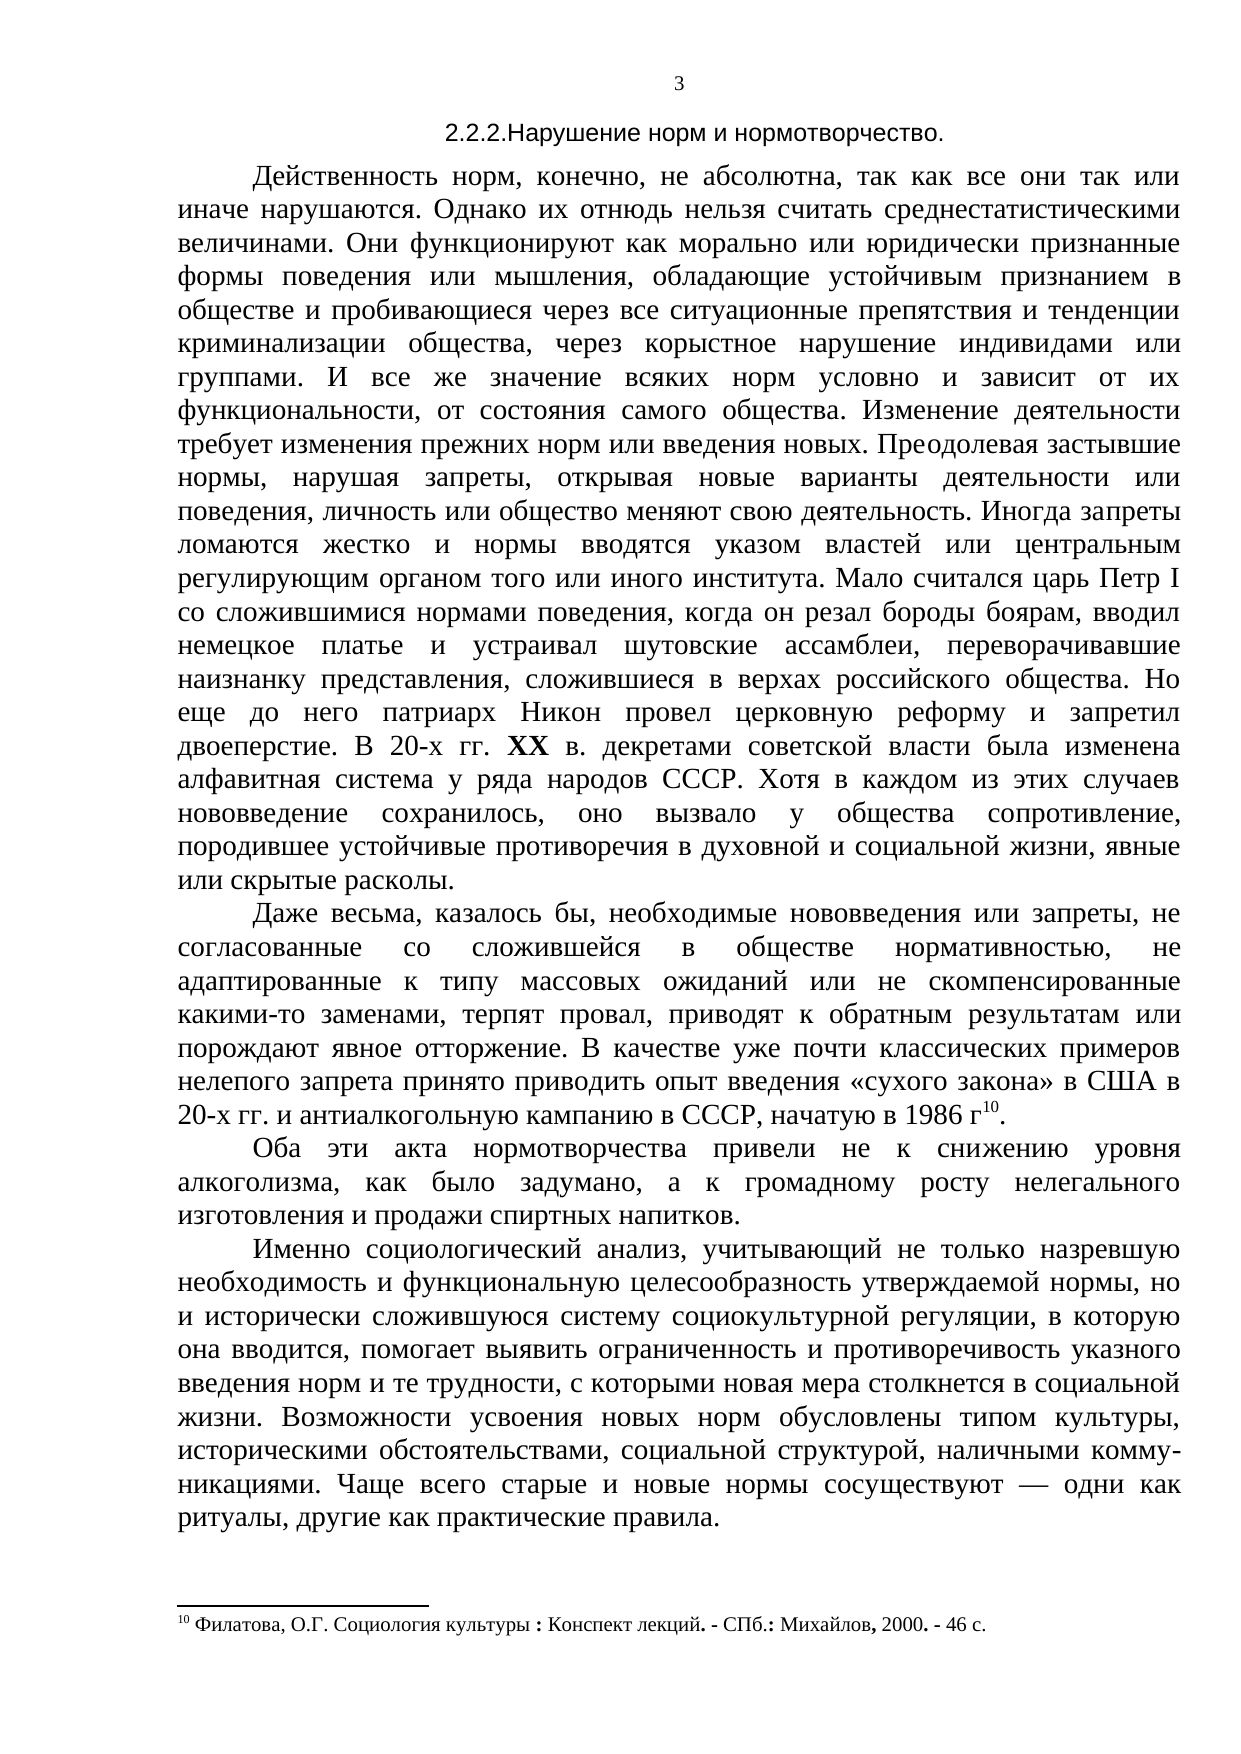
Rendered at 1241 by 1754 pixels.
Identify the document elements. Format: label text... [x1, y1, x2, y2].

subtitle 2.2.2.Нарушение норм и нормотворчество. [177, 118, 1181, 147]
text Именно социологический анализ, учитывающий не только назревшую необходимость и функциональную целесообразность утверждаемой нормы, но и исторически сложившуюся систему социокультурной регуляции, в которую она вводится, помогает выявить ограниченность и противоречивость указного введения норм и те трудности, с которыми новая мера столкнется в социальной жизни. Возможности усвоения новых норм обусловлены типом культуры, историческими обстоятельствами, социальной структурой, наличными коммуникациями. Чаще всего старые и новые нормы сосуществуют — одни как ритуалы, другие как практические правила. [177, 1231, 1181, 1533]
text Оба эти акта нормотворчества привели не к снижению уровня алкоголизма, как было задумано, а к громадному росту нелегального изготовления и продажи спиртных напитков. [177, 1130, 1181, 1231]
text Даже весьма, казалось бы, необходимые нововведения или запреты, не согласованные со сложившейся в обществе нормативностью, не адаптированные к типу массовых ожиданий или не скомпенсированные какими-то заменами, терпят провал, приводят к обратным результатам или порождают явное отторжение. В качестве уже почти классических примеров нелепого запрета принято приводить опыт введения «сухого закона» в США в 20-х гг. и антиалкогольную кампанию в СССР, начатую в 1986 г. [177, 896, 1181, 1130]
text Действенность норм, конечно, не абсолютна, так как все они так или иначе нарушаются. Однако их отнюдь нельзя считать среднестатистическими величинами. Они функционируют как морально или юридически признанные формы поведения или мышления, обладающие устойчивым признанием в обществе и пробивающиеся через все ситуационные препятствия и тенденции криминализации общества, через корыстное нарушение индивидами или группами. И все же значение всяких норм условно и зависит от их функциональности, от состояния самого общества. Изменение деятельности требует изменения прежних норм или введения новых. Преодолевая застывшие нормы, нарушая запреты, открывая новые варианты деятельности или поведения, личность или общество меняют свою деятельность. Иногда запреты ломаются жестко и нормы вводятся указом властей или центральным регулирующим органом того или иного института. Мало считался царь Петр I со сложившимися нормами поведения, когда он резал бороды боярам, вводил немецкое платье и устраивал шутовские ассамблеи, переворачивавшие наизнанку представления, сложившиеся в верхах российского общества. Но еще до него патриарх Никон провел церковную реформу и запретил двоеперстие. В 20-х гг. XX в. декретами советской власти была изменена алфавитная система у ряда народов СССР. Хотя в каждом из этих случаев нововведение сохранилось, оно вызвало у общества сопротивление, породившее устойчивые противоречия в духовной и социальной жизни, явные или скрытые расколы. [177, 158, 1181, 896]
